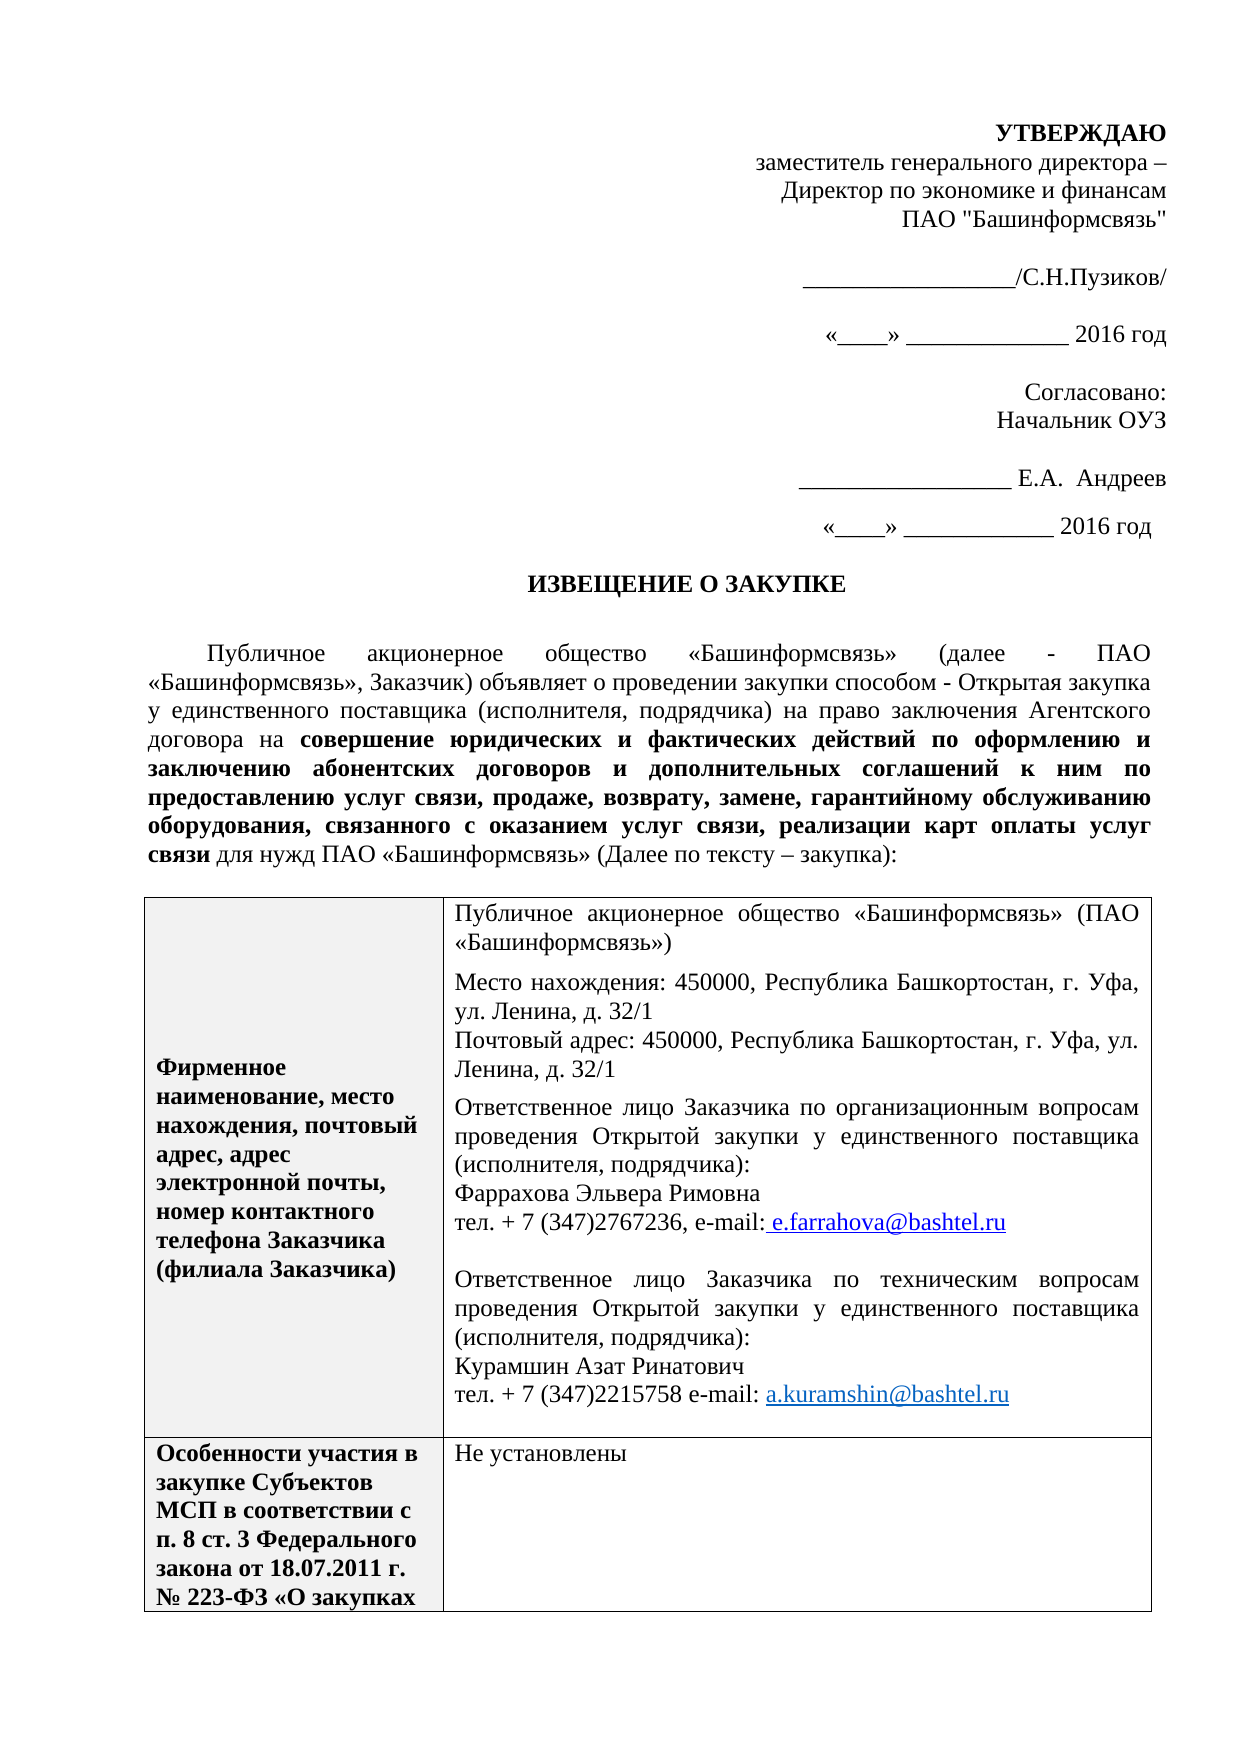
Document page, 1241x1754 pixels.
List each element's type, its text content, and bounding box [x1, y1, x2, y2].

text ИЗВЕЩЕНИЕ О ЗАКУПКЕ [222, 569, 1152, 597]
text Публичное акционерное общество «Башинформсвязь» (далее - ПАО «Башинформсвязь», Заказчик) объявляет о проведении закупки способом - Открытая закупка у единственного поставщика (исполнителя, подрядчика) на право заключения Агентского договора на совершение юридических и фактических действий по оформлению и заключению абонентских договоров и дополнительных соглашений к ним по предоставлению услуг связи, продаже, возврату, замене, гарантийному обслуживанию оборудования, связанного с оказанием услуг связи, реализации карт оплаты услуг связи для нужд ПАО «Башинформсвязь» (Далее по тексту – закупка): [148, 638, 1152, 868]
table_header Публичное акционерное общество «Башинформсвязь» (ПАО «Башинформсвязь») Место нахождения: 450000, Республика Башкортостан, г. Уфа, ул. Ленина, д. 32/1 Почтовый адрес: 450000, Республика Башкортостан, г. Уфа, ул. Ленина, д. 32/1 Ответственное лицо Заказчика по организационным вопросам проведения Открытой закупки у единственного поставщика (исполнителя, подрядчика): Фаррахова Эльвера Римовна тел. + 7 (347)2767236, e-mail: e.farrahova@bashtel.ru Ответственное лицо Заказчика по техническим вопросам проведения Открытой закупки у единственного поставщика (исполнителя, подрядчика): Курамшин Азат Ринатович тел. + 7 (347)2215758 e-mail: a.kuramshin@bashtel.ru [444, 898, 1151, 1437]
table_header [177, 118, 1167, 511]
table_header Фирменное наименование, место нахождения, почтовый адрес, адрес электронной почты, номер контактного телефона Заказчика (филиала Заказчика) [145, 898, 443, 1437]
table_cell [145, 1438, 443, 1611]
text «____» ____________ 2016 год [177, 511, 1152, 540]
table_cell Не установлены [444, 1438, 1151, 1611]
